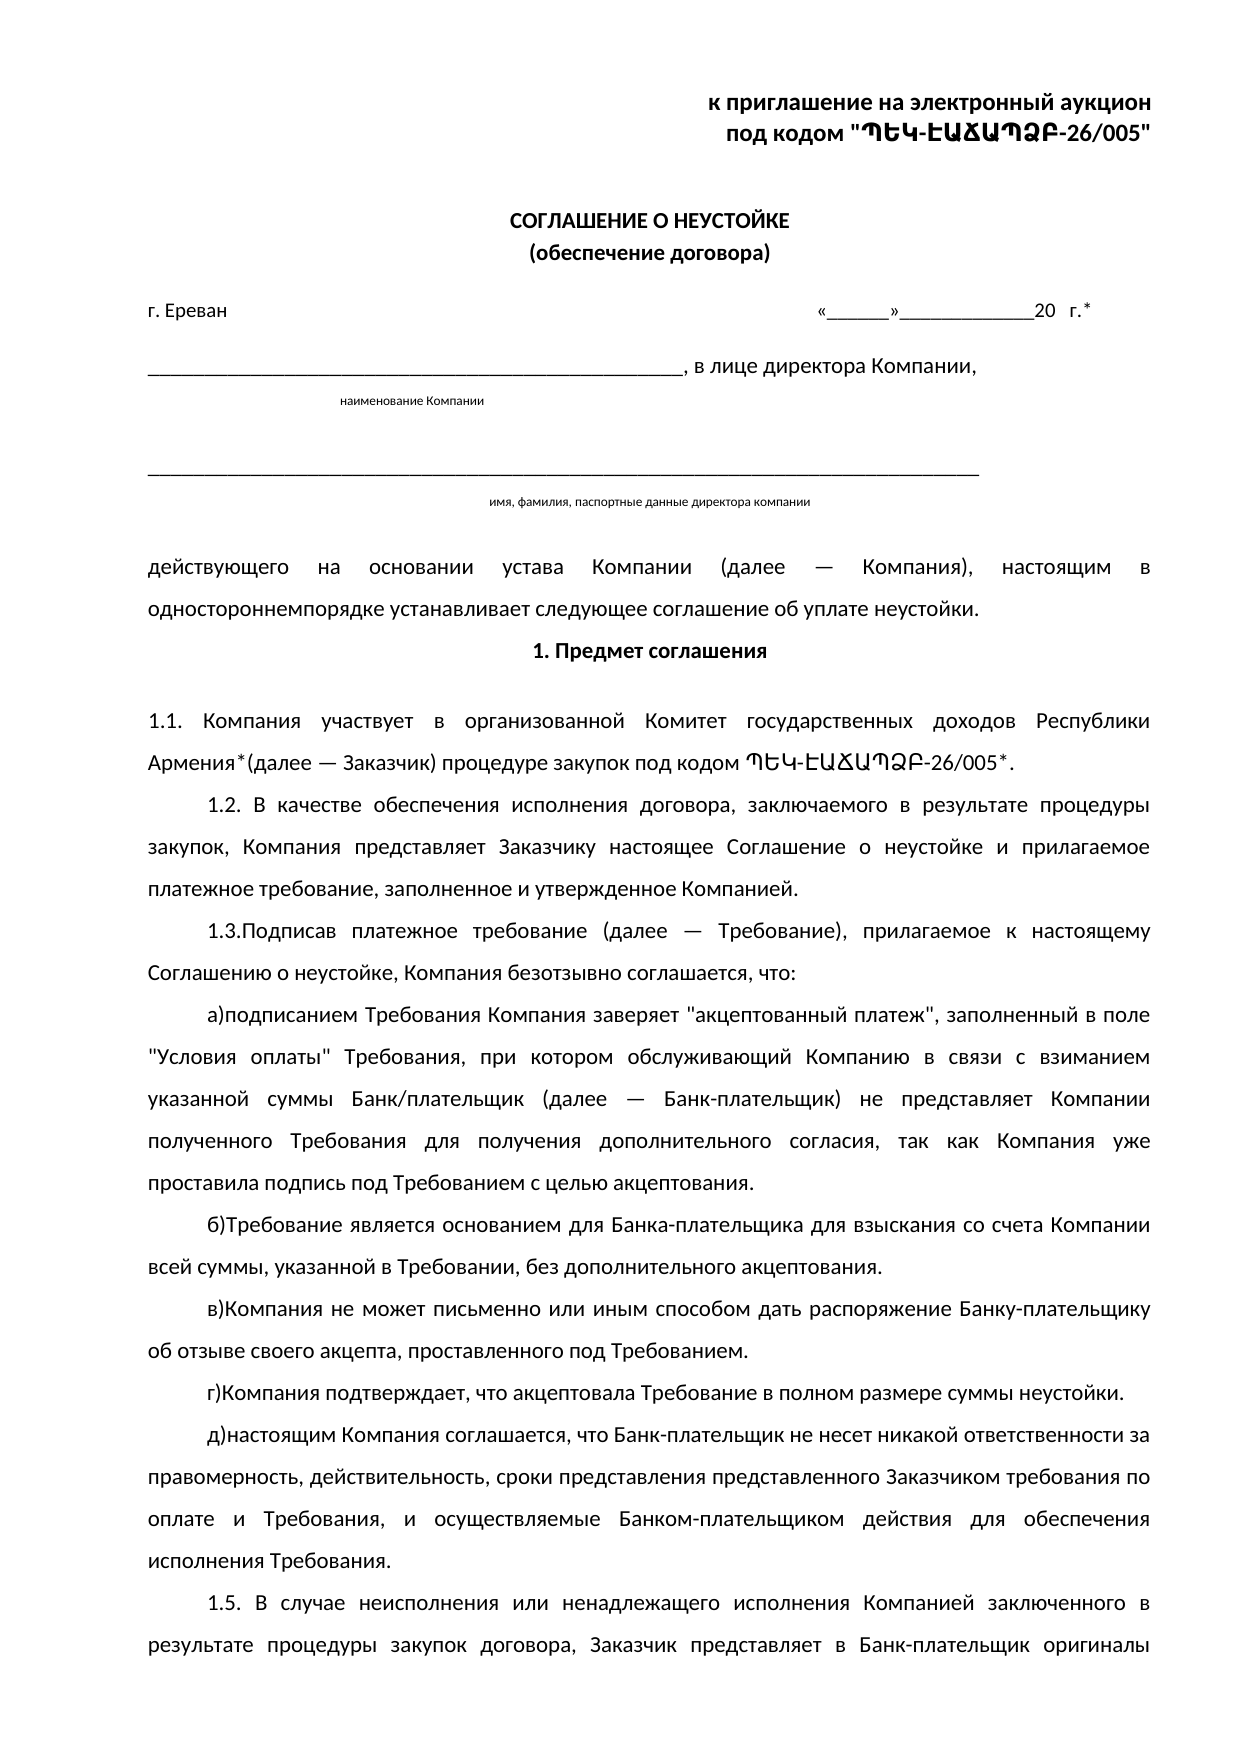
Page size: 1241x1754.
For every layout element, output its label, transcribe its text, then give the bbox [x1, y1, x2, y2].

table_header г. Ереван [136, 297, 635, 351]
text 1.1. Компания участвует в организованной Комитет государственных доходов Республики Армения*(далее — Заказчик) процедуре закупок под кодом ՊԵԿ-ԷԱՃԱՊՁԲ-26/005*. [148, 706, 1152, 776]
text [148, 1588, 1152, 1658]
table_header «______»_____________20 г.* [635, 297, 1104, 351]
text б)Требование является основанием для Банка-плательщика для взыскания со счета Компании всей суммы, указанной в Требовании, без дополнительного акцептования. [148, 1210, 1152, 1280]
text г)Компания подтверждает, что акцептовала Требование в полном размере суммы неустойки. [148, 1378, 1152, 1406]
text 1.3.Подписав платежное требование (далее — Требование), прилагаемое к настоящему Соглашению о неустойке, Компания безотзывно соглашается, что: [148, 916, 1152, 986]
text СОГЛАШЕНИЕ О НЕУСТОЙКЕ [148, 206, 1152, 234]
text к приглашение на электронный аукцион [177, 86, 1152, 117]
text д)настоящим Компания соглашается, что Банк-плательщик не несет никакой ответственности за правомерность, действительность, сроки представления представленного Заказчиком требования по оплате и Требования, и осуществляемые Банком-плательщиком действия для обеспечения исполнения Требования. [148, 1420, 1152, 1574]
text имя, фамилия, паспортные данные директора компании [148, 494, 1152, 522]
text 1. Предмет соглашения [148, 636, 1152, 664]
text а)подписанием Требования Компания заверяет "акцептованный платеж", заполненный в поле "Условия оплаты" Требования, при котором обслуживающий Компанию в связи с взиманием указанной суммы Банк/плательщик (далее — Банк-плательщик) не представляет Компании полученного Требования для получения дополнительного согласия, так как Компания уже проставила подпись под Требованием с целью акцептования. [148, 1000, 1152, 1196]
text (обеспечение договора) [148, 238, 1152, 266]
text _________________________________________________________________________ [148, 452, 1152, 480]
text в)Компания не может письменно или иным способом дать распоряжение Банку-плательщику об отзыве своего акцепта, проставленного под Требованием. [148, 1294, 1152, 1364]
text _______________________________________________, в лице директора Компании, [148, 351, 1152, 379]
text 1.2. В качестве обеспечения исполнения договора, заключаемого в результате процедуры закупок, Компания представляет Заказчику настоящее Соглашение о неустойке и прилагаемое платежное требование, заполненное и утвержденное Компанией. [148, 790, 1152, 902]
text действующего на основании устава Компании (далее — Компания), настоящим в одностороннемпорядке устанавливает следующее соглашение об уплате неустойки. [148, 552, 1152, 622]
text наименование Компании [340, 393, 1152, 421]
text под кодом "ՊԵԿ-ԷԱՃԱՊՁԲ-26/005" [148, 117, 1152, 147]
